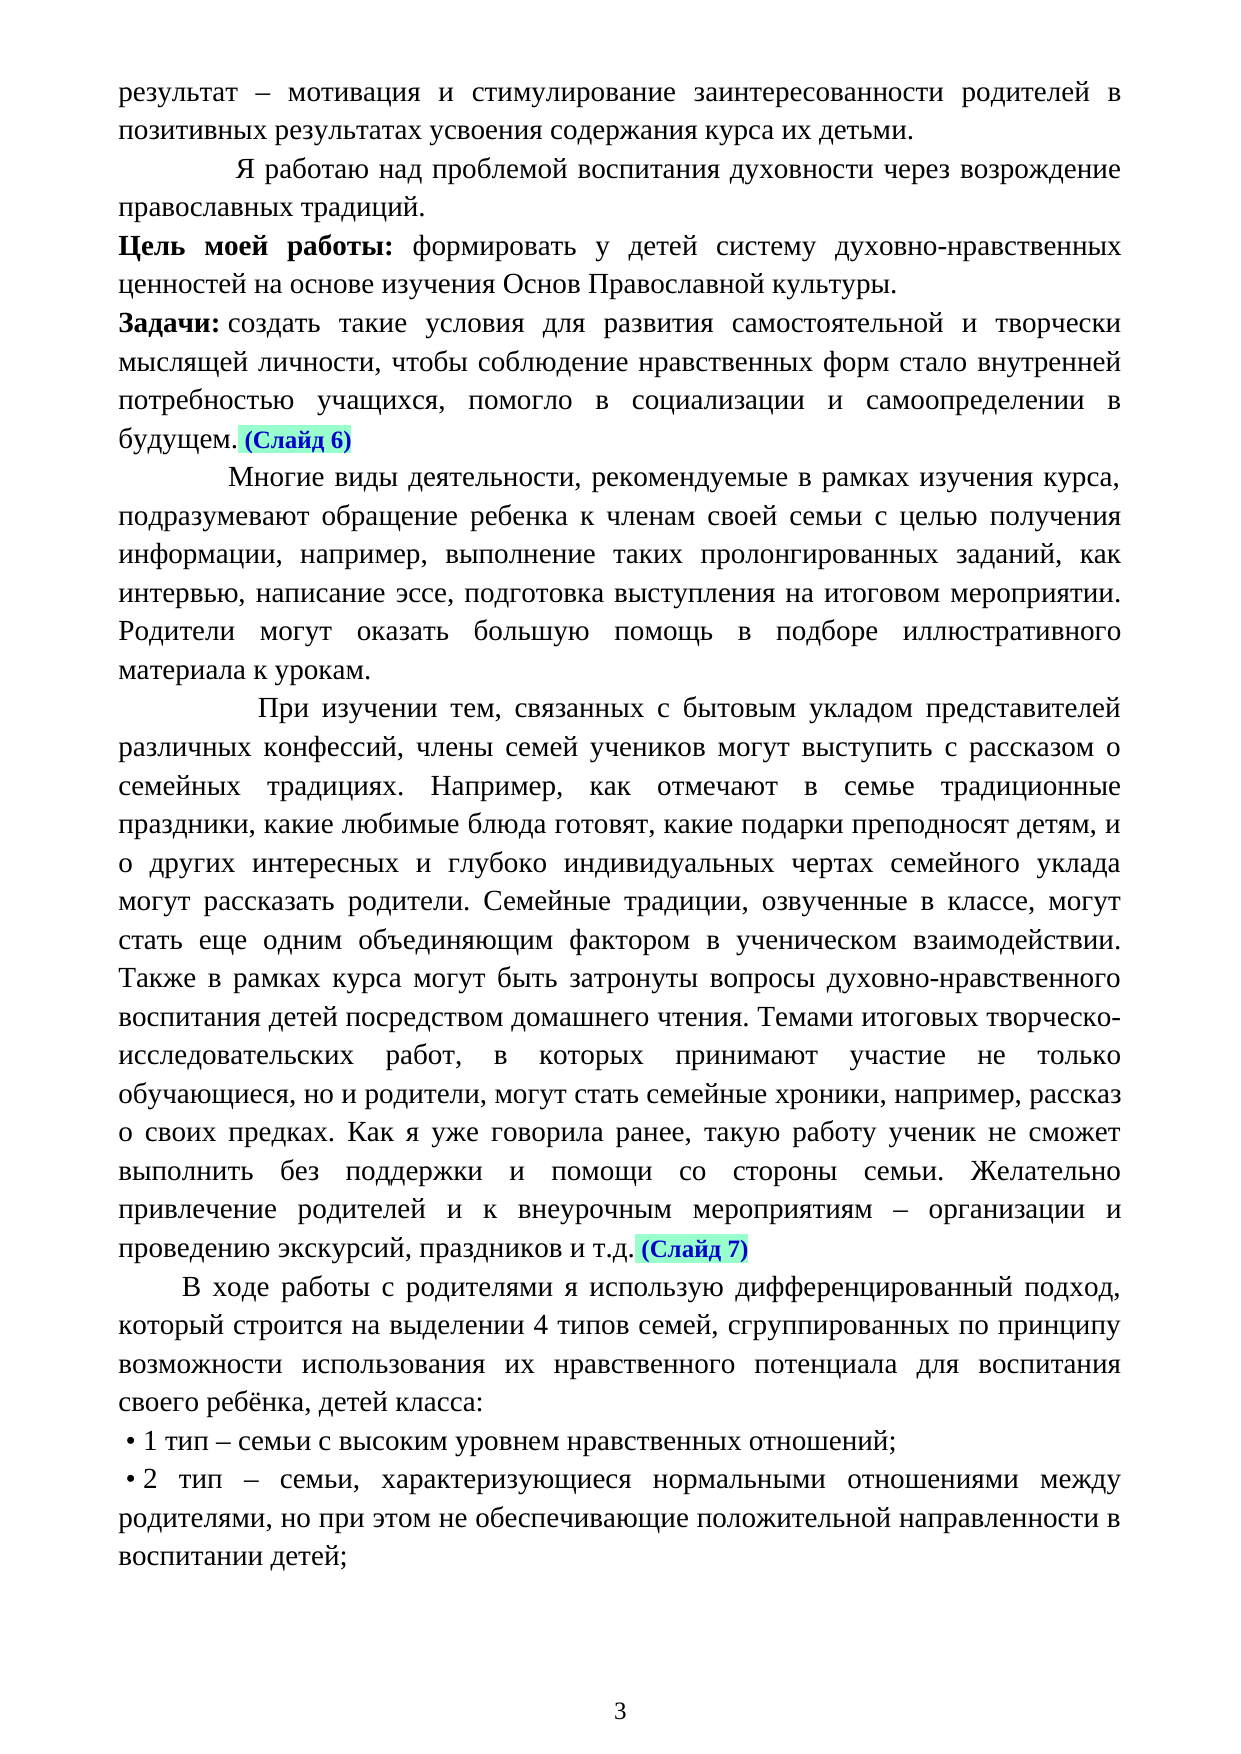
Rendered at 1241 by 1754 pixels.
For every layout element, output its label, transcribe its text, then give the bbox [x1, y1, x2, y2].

text Задачи: создать такие условия для развития самостоятельной и творчески мыслящей личности, чтобы соблюдение нравственных форм стало внутренней потребностью учащихся, помогло в социализации и самоопределении в будущем. (Слайд 6) [118, 305, 1122, 454]
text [118, 74, 1122, 146]
text В ходе работы с родителями я использую дифференцированный подход, который строится на выделении 4 типов семей, сгруппированных по принципу возможности использования их нравственного потенциала для воспитания своего ребёнка, детей класса: [118, 1269, 1122, 1418]
text Многие виды деятельности, рекомендуемые в рамках изучения курса, подразумевают обращение ребенка к членам своей семьи с целью получения информации, например, выполнение таких пролонгированных заданий, как интервью, написание эссе, подготовка выступления на итоговом мероприятии. Родители могут оказать большую помощь в подборе иллюстративного материала к урокам. [118, 459, 1122, 686]
text • 2 тип – семьи, характеризующиеся нормальными отношениями между родителями, но при этом не обеспечивающие положительной направленности в воспитании детей; [118, 1461, 1122, 1572]
text При изучении тем, связанных с бытовым укладом представителей различных конфессий, члены семей учеников могут выступить с рассказом о семейных традициях. Например, как отмечают в семье традиционные праздники, какие любимые блюда готовят, какие подарки преподносят детям, и о других интересных и глубоко индивидуальных чертах семейного уклада могут рассказать родители. Семейные традиции, озвученные в классе, могут стать еще одним объединяющим фактором в ученическом взаимодействии. Также в рамках курса могут быть затронуты вопросы духовно-нравственного воспитания детей посредством домашнего чтения. Темами итоговых творческо-исследовательских работ, в которых принимают участие не только обучающиеся, но и родители, могут стать семейные хроники, например, рассказ о своих предках. Как я уже говорила ранее, такую работу ученик не сможет выполнить без поддержки и помощи со стороны семьи. Желательно привлечение родителей и к внеурочным мероприятиям – организации и проведению экскурсий, праздников и т.д. (Слайд 7) [118, 691, 1122, 1264]
text Цель моей работы: формировать у детей систему духовно-нравственных ценностей на основе изучения Основ Православной культуры. [118, 228, 1122, 300]
text Я работаю над проблемой воспитания духовности через возрождение православных традиций. [118, 151, 1122, 223]
text • 1 тип – семьи с высоким уровнем нравственных отношений; [118, 1423, 1122, 1456]
